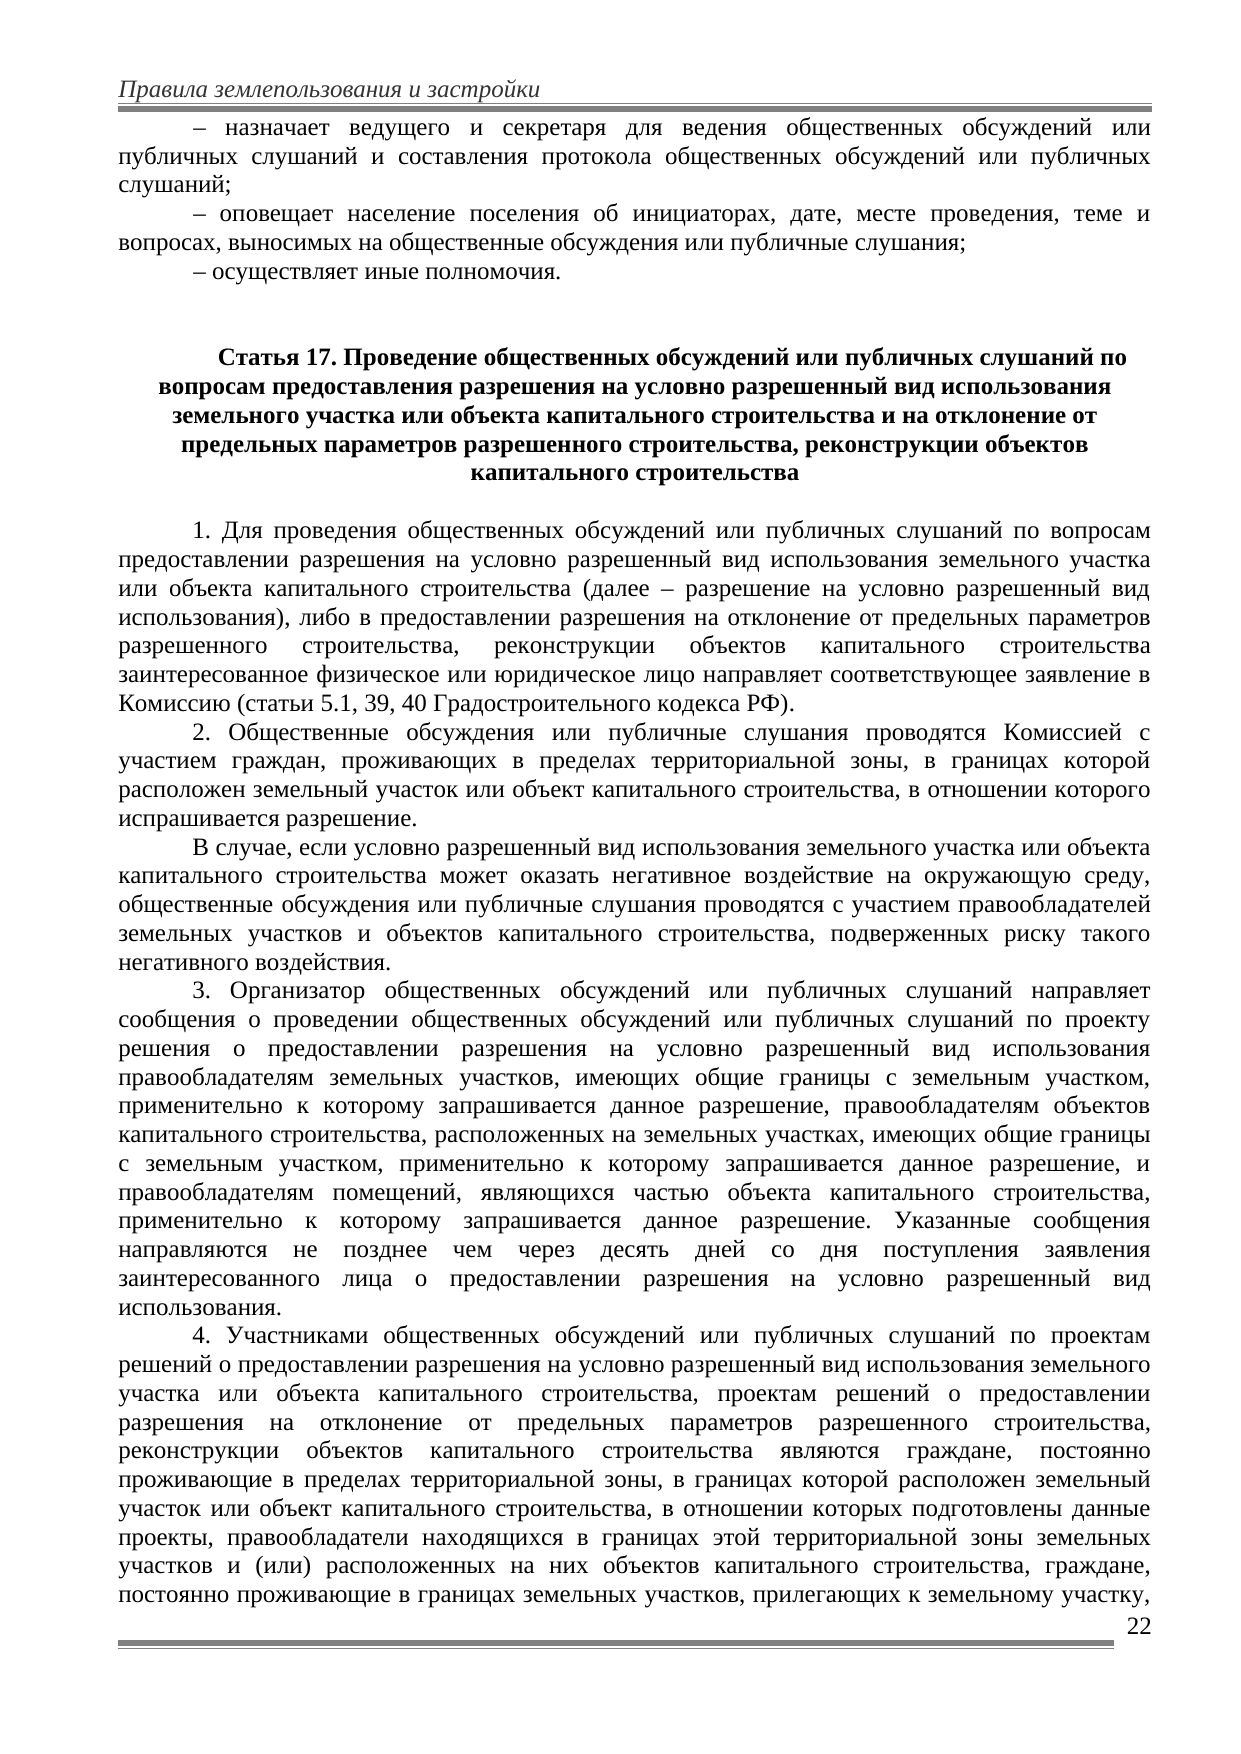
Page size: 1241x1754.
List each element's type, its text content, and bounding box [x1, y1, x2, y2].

text Статья 17. Проведение общественных обсуждений или публичных слушаний по вопросам предоставления разрешения на условно разрешенный вид использования земельного участка или объекта капитального строительства и на отклонение от предельных параметров разрешенного строительства, реконструкции объектов капитального строительства [118, 342, 1152, 486]
text – назначает ведущего и секретаря для ведения общественных обсуждений или публичных слушаний и составления протокола общественных обсуждений или публичных слушаний; [118, 112, 1152, 198]
text 2. Общественные обсуждения или публичные слушания проводятся Комиссией с участием граждан, проживающих в пределах территориальной зоны, в границах которой расположен земельный участок или объект капитального строительства, в отношении которого испрашивается разрешение. [118, 717, 1152, 832]
text – осуществляет иные полномочия. [118, 256, 1152, 284]
text 3. Организатор общественных обсуждений или публичных слушаний направляет сообщения о проведении общественных обсуждений или публичных слушаний по проекту решения о предоставлении разрешения на условно разрешенный вид использования правообладателям земельных участков, имеющих общие границы с земельным участком, применительно к которому запрашивается данное разрешение, правообладателям объектов капитального строительства, расположенных на земельных участках, имеющих общие границы с земельным участком, применительно к которому запрашивается данное разрешение, и правообладателям помещений, являющихся частью объекта капитального строительства, применительно к которому запрашивается данное разрешение. Указанные сообщения направляются не позднее чем через десять дней со дня поступления заявления заинтересованного лица о предоставлении разрешения на условно разрешенный вид использования. [118, 975, 1152, 1320]
text – оповещает население поселения об инициаторах, дате, месте проведения, теме и вопросах, выносимых на общественные обсуждения или публичные слушания; [118, 198, 1152, 256]
text В случае, если условно разрешенный вид использования земельного участка или объекта капитального строительства может оказать негативное воздействие на окружающую среду, общественные обсуждения или публичные слушания проводятся с участием правообладателей земельных участков и объектов капитального строительства, подверженных риску такого негативного воздействия. [118, 832, 1152, 975]
text 1. Для проведения общественных обсуждений или публичных слушаний по вопросам предоставлении разрешения на условно разрешенный вид использования земельного участка или объекта капитального строительства (далее – разрешение на условно разрешенный вид использования), либо в предоставлении разрешения на отклонение от предельных параметров разрешенного строительства, реконструкции объектов капитального строительства заинтересованное физическое или юридическое лицо направляет соответствующее заявление в Комиссию (статьи 5.1, 39, 40 Градостроительного кодекса РФ). [118, 515, 1152, 717]
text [118, 1320, 1152, 1608]
